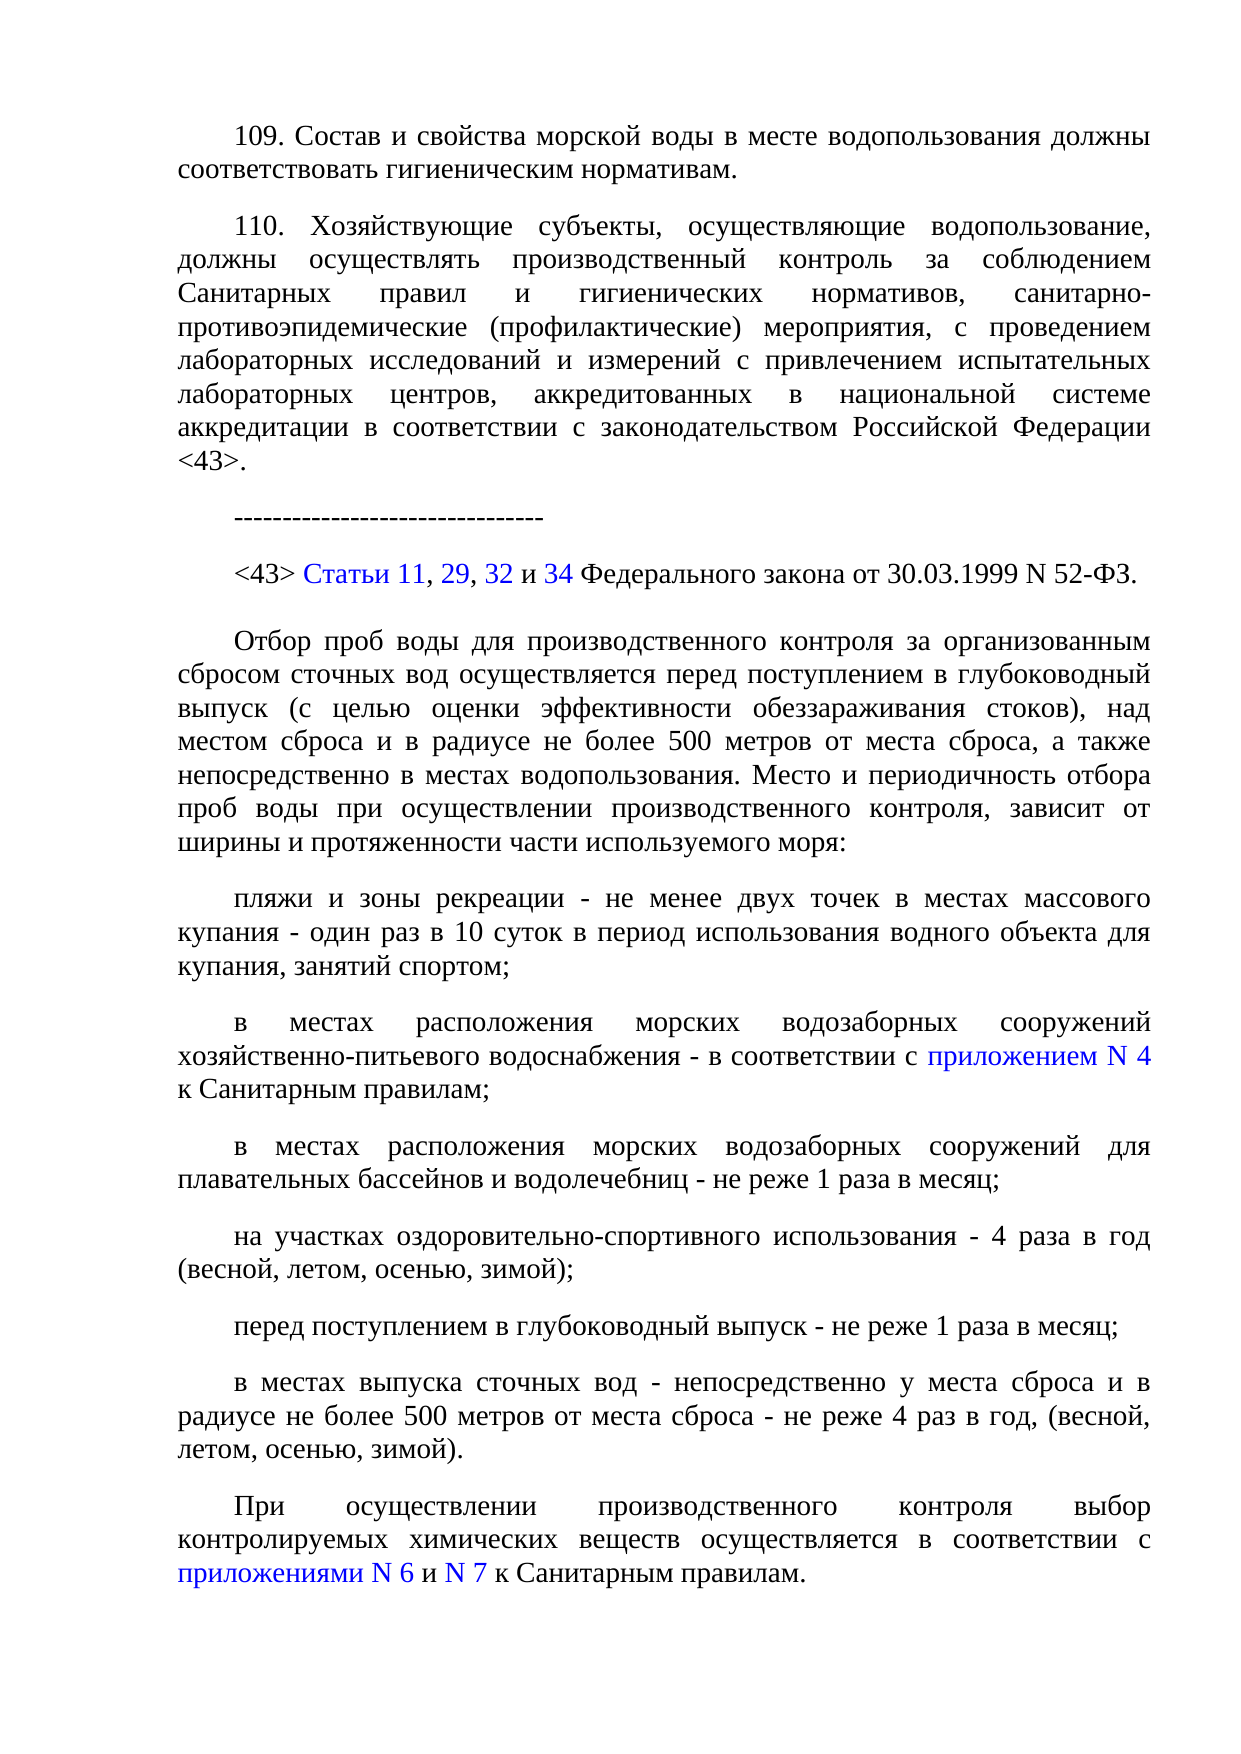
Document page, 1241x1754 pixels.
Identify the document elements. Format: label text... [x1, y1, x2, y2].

text в местах расположения морских водозаборных сооружений хозяйственно-питьевого водоснабжения - в соответствии с приложением N 4 к Санитарным правилам; [177, 1004, 1152, 1105]
text При осуществлении производственного контроля выбор контролируемых химических веществ осуществляется в соответствии с приложениями N 6 и N 7 к Санитарным правилам. [177, 1488, 1152, 1588]
text в местах выпуска сточных вод - непосредственно у места сброса и в радиусе не более 500 метров от места сброса - не реже 4 раз в год, (весной, летом, осенью, зимой). [177, 1364, 1152, 1465]
text на участках оздоровительно-спортивного использования - 4 раза в год (весной, летом, осенью, зимой); [177, 1218, 1152, 1285]
text -------------------------------- [177, 499, 1152, 533]
text Отбор проб воды для производственного контроля за организованным сбросом сточных вод осуществляется перед поступлением в глубоководный выпуск (с целью оценки эффективности обеззараживания стоков), над местом сброса и в радиусе не более 500 метров от места сброса, а также непосредственно в местах водопользования. Место и периодичность отбора проб воды при осуществлении производственного контроля, зависит от ширины и протяженности части используемого моря: [177, 623, 1152, 858]
text 110. Хозяйствующие субъекты, осуществляющие водопользование, должны осуществлять производственный контроль за соблюдением Санитарных правил и гигиенических нормативов, санитарно-противоэпидемические (профилактические) мероприятия, с проведением лабораторных исследований и измерений с привлечением испытательных лабораторных центров, аккредитованных в национальной системе аккредитации в соответствии с законодательством Российской Федерации <43>. [177, 208, 1152, 476]
text <43> Статьи 11, 29, 32 и 34 Федерального закона от 30.03.1999 N 52-ФЗ. [177, 556, 1152, 589]
text пляжи и зоны рекреации - не менее двух точек в местах массового купания - один раз в 10 суток в период использования водного объекта для купания, занятий спортом; [177, 881, 1152, 981]
text перед поступлением в глубоководный выпуск - не реже 1 раза в месяц; [177, 1308, 1152, 1341]
text в местах расположения морских водозаборных сооружений для плавательных бассейнов и водолечебниц - не реже 1 раза в месяц; [177, 1128, 1152, 1195]
text 109. Состав и свойства морской воды в месте водопользования должны соответствовать гигиеническим нормативам. [177, 118, 1152, 185]
